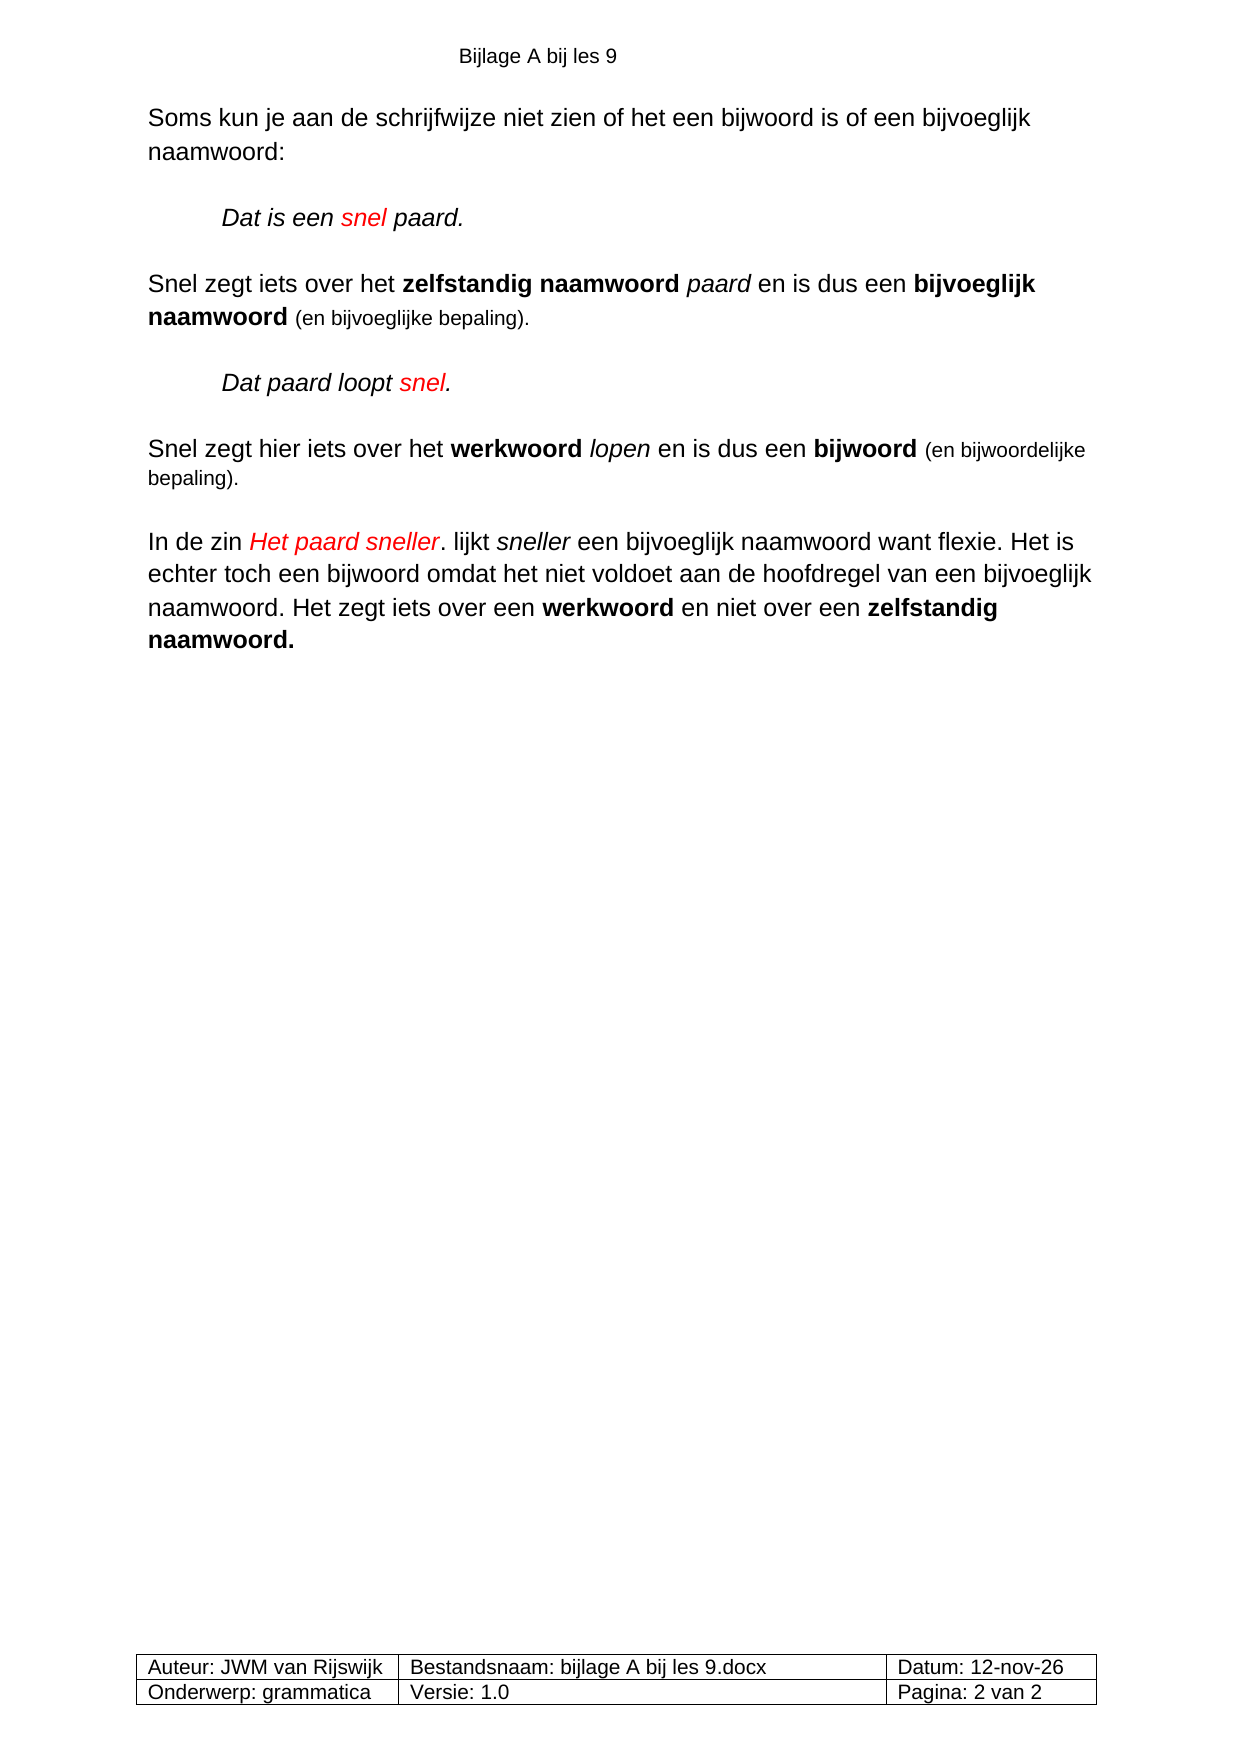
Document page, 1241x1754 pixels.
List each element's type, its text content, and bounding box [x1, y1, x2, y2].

text Snel zegt iets over het zelfstandig naamwoord paard en is dus een bijvoeglijk naamwoord (en bijvoeglijke bepaling). [148, 268, 1107, 330]
text In de zin Het paard sneller. lijkt sneller een bijvoeglijk naamwoord want flexie. Het is echter toch een bijwoord omdat het niet voldoet aan de hoofdregel van een bijvoeglijk naamwoord. Het zegt iets over een werkwoord en niet over een zelfstandig naamwoord. [148, 526, 1107, 654]
text Soms kun je aan de schrijfwijze niet zien of het een bijwoord is of een bijvoeglijk naamwoord: [148, 103, 1107, 165]
text Snel zegt hier iets over het werkwoord lopen en is dus een bijwoord (en bijwoordelijke bepaling). [148, 434, 1107, 490]
text Dat is een snel paard. [221, 202, 1107, 231]
text Dat paard loopt snel. [221, 368, 1107, 396]
